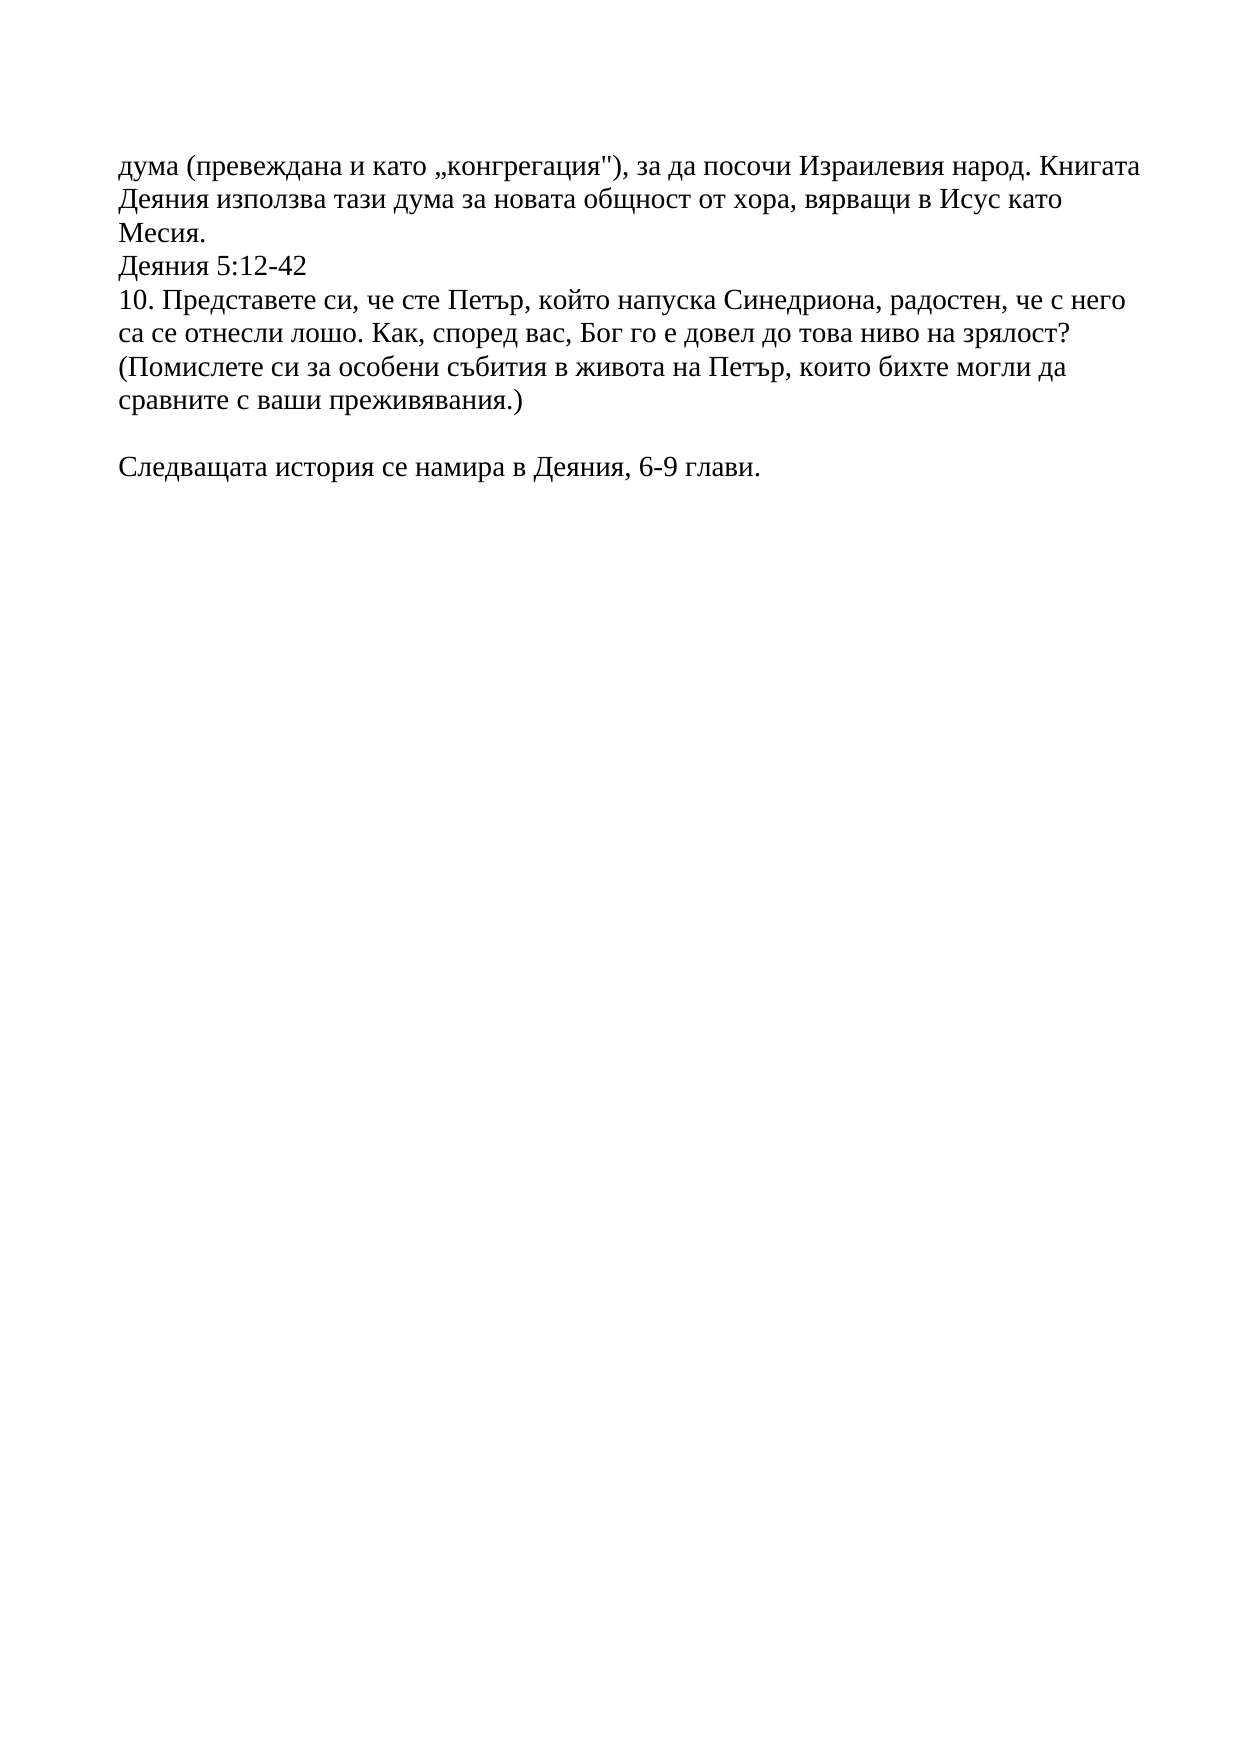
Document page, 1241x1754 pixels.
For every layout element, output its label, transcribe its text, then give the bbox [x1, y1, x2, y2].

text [118, 148, 1151, 248]
text Деяния 5:12-42 [118, 248, 1151, 282]
text Следващата история се намира в Деяния, 6-9 глави. [118, 449, 1151, 483]
text 10. Представете си, че сте Петър, който напуска Синедриона, радостен, че с него са се отнесли лошо. Как, според вас, Бог го е довел до това ниво на зрялост? (Помислете си за особени събития в живота на Петър, които бихте могли да сравните с ваши преживявания.) [118, 282, 1151, 416]
